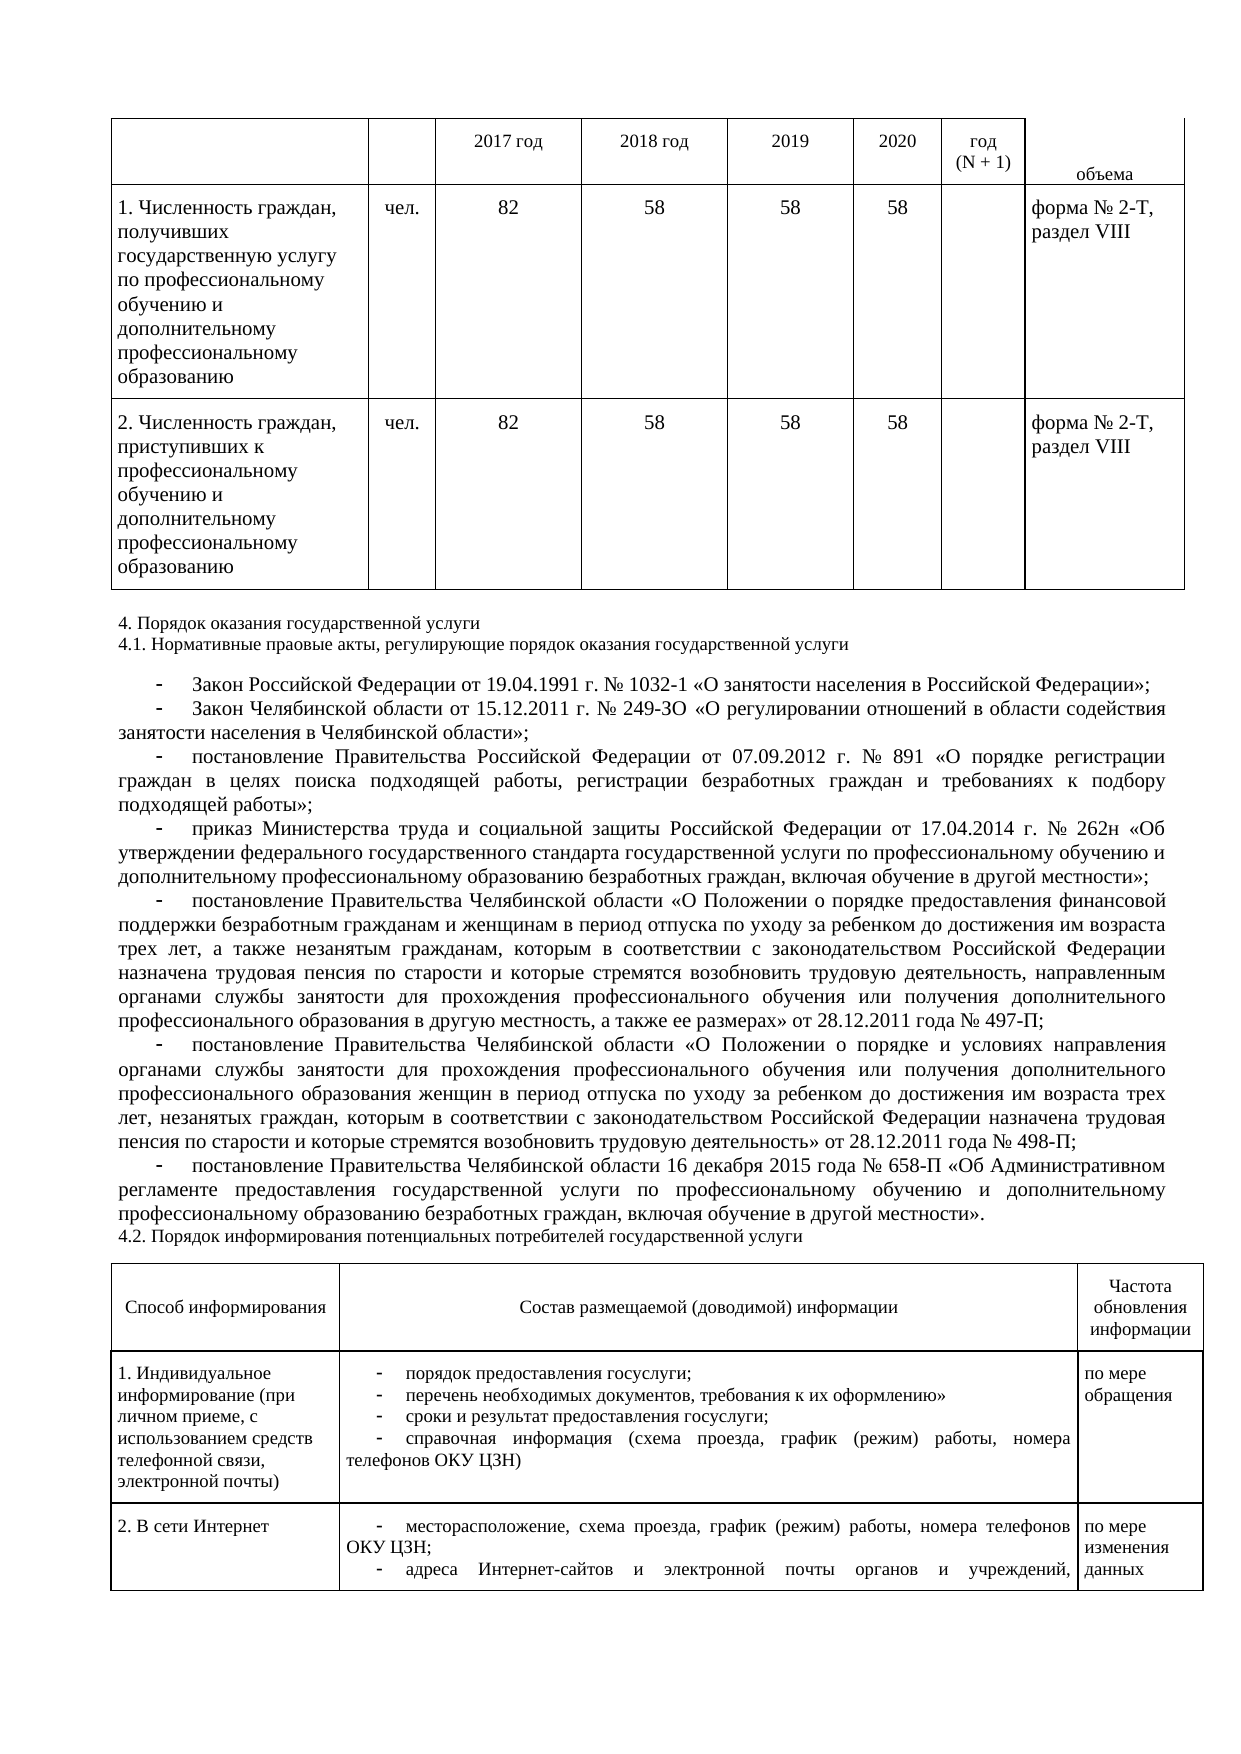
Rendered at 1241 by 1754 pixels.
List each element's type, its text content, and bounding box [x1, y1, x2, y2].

table_header Способ информирования [112, 1264, 339, 1350]
table_cell 2020 [854, 119, 941, 183]
list Закон Российской Федерации от 19.04.1991 г. № 1032-1 «О занятости населения в Российской Федерации»; [118, 671, 1167, 696]
list постановление Правительства Российской Федерации от 07.09.2012 г. № 891 «О порядке регистрации граждан в целях поиска подходящей работы, регистрации безработных граждан и требованиях к подбору подходящей работы»; [118, 744, 1167, 816]
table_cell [340, 1504, 1077, 1590]
text 4.2. Порядок информирования потенциальных потребителей государственной услуги [118, 1225, 1167, 1246]
list постановление Правительства Челябинской области «О Положении о порядке и условиях направления органами службы занятости для прохождения профессионального обучения или получения дополнительного профессионального образования женщин в период отпуска по уходу за ребенком до достижения им возраста трех лет, незанятых граждан, которым в соответствии с законодательством Российской Федерации назначена трудовая пенсия по старости и которые стремятся возобновить трудовую деятельность» от 28.12.2011 года № 498-П; [118, 1032, 1167, 1153]
table_cell 2019 [728, 119, 853, 183]
table_cell форма № 2-Т, раздел VIII [1026, 399, 1184, 589]
list постановление Правительства Челябинской области «О Положении о порядке предоставления финансовой поддержки безработным гражданам и женщинам в период отпуска по уходу за ребенком до достижения им возраста трех лет, а также незанятым гражданам, которым в соответствии с законодательством Российской Федерации назначена трудовая пенсия по старости и которые стремятся возобновить трудовую деятельность, направленным органами службы занятости для прохождения профессионального обучения или получения дополнительного профессионального образования в другую местность, а также ее размерах» от 28.12.2011 года № 497-П; [118, 888, 1167, 1032]
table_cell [436, 119, 581, 183]
table_cell по мере обращения [1079, 1352, 1202, 1502]
table_cell форма № 2-Т, раздел VIII [1026, 185, 1184, 398]
table_cell 58 [582, 185, 727, 398]
table_cell 58 [728, 185, 853, 398]
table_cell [582, 119, 727, 183]
table_cell чел. [369, 185, 435, 398]
list приказ Министерства труда и социальной защиты Российской Федерации от 17.04.2014 г. № 262н «Об утверждении федерального государственного стандарта государственной услуги по профессиональному обучению и дополнительному профессиональному образованию безработных граждан, включая обучение в другой местности»; [118, 816, 1167, 888]
table_cell 1. Численность граждан, получивших государственную услугу по профессиональному обучению и дополнительному профессиональному образованию [112, 185, 368, 398]
table_cell 2. В сети Интернет [112, 1504, 339, 1590]
list постановление Правительства Челябинской области 16 декабря 2015 года № 658-П «Об Административном регламенте предоставления государственной услуги по профессиональному обучению и дополнительному профессиональному образованию безработных граждан, включая обучение в другой местности». [118, 1153, 1167, 1225]
table_cell год (N + 1) [942, 119, 1024, 183]
table_cell 82 [436, 399, 581, 589]
table_cell [942, 399, 1024, 589]
table_cell 82 [436, 185, 581, 398]
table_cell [1079, 1504, 1202, 1590]
table_cell 58 [854, 399, 941, 589]
text 4. Порядок оказания государственной услуги [118, 612, 1167, 633]
table_cell 58 [582, 399, 727, 589]
table_header Частота обновления информации [1078, 1264, 1203, 1350]
text 4.1. Нормативные праовые акты, регулирующие порядок оказания государственной услуги [118, 633, 1167, 655]
list Закон Челябинской области от 15.12.2011 г. № 249-ЗО «О регулировании отношений в области содействия занятости населения в Челябинской области»; [118, 696, 1167, 744]
table_cell порядок предоставления госуслуги; перечень необходимых документов, требования к их оформлению» сроки и результат предоставления госуслуги; справочная информация (схема проезда, график (режим) работы, номера телефонов ОКУ ЦЗН) [340, 1352, 1077, 1502]
table_cell 1. Индивидуальное информирование (при личном приеме, с использованием средств телефонной связи, электронной почты) [112, 1352, 339, 1502]
table_cell 58 [728, 399, 853, 589]
table_cell чел. [369, 399, 435, 589]
table_header Состав размещаемой (доводимой) информации [340, 1264, 1077, 1350]
table_cell [942, 185, 1024, 398]
table_cell 58 [854, 185, 941, 398]
table_cell 2. Численность граждан, приступивших к профессиональному обучению и дополнительному профессиональному образованию [112, 399, 368, 589]
